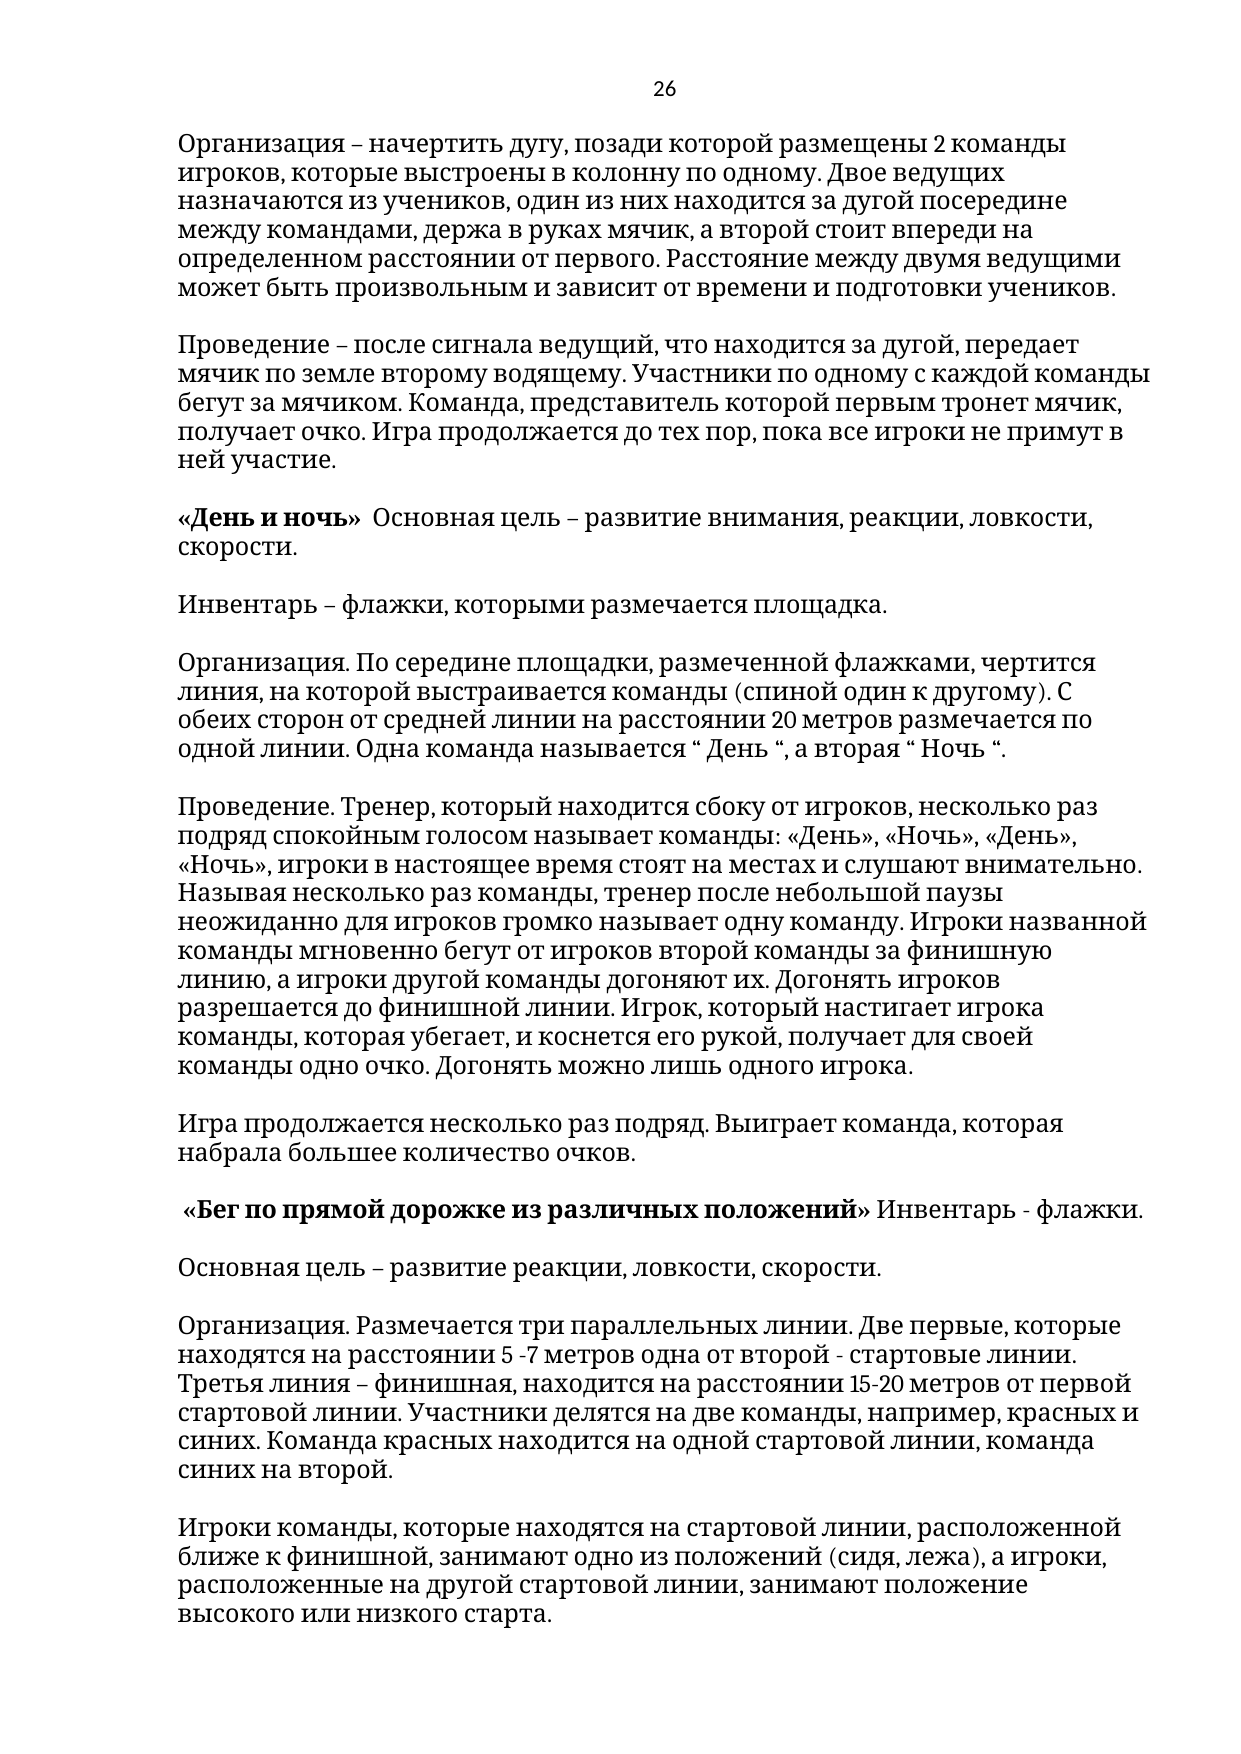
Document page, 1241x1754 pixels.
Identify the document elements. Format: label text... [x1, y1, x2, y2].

text Игроки команды, которые находятся на стартовой линии, расположенной ближе к финишной, занимают одно из положений (сидя, лежа), а игроки, расположенные на другой стартовой линии, занимают положение высокого или низкого старта. [177, 1514, 1152, 1629]
text Организация. Размечается три параллельных линии. Две первые, которые находятся на расстоянии 5 -7 метров одна от второй - стартовые линии. Третья линия – финишная, находится на расстоянии 15-20 метров от первой стартовой линии. Участники делятся на две команды, например, красных и синих. Команда красных находится на одной стартовой линии, команда синих на второй. [177, 1312, 1152, 1485]
text Проведение – после сигнала ведущий, что находится за дугой, передает мячик по земле второму водящему. Участники по одному с каждой команды бегут за мячиком. Команда, представитель которой первым тронет мячик, получает очко. Игра продолжается до тех пор, пока все игроки не примут в ней участие. [177, 331, 1152, 475]
text Проведение. Тренер, который находится сбоку от игроков, несколько раз подряд спокойным голосом называет команды: «День», «Ночь», «День», «Ночь», игроки в настоящее время стоят на местах и слушают внимательно. Называя несколько раз команды, тренер после небольшой паузы неожиданно для игроков громко называет одну команду. Игроки названной команды мгновенно бегут от игроков второй команды за финишную линию, а игроки другой команды догоняют их. Догонять игроков разрешается до финишной линии. Игрок, который настигает игрока команды, которая убегает, и коснется его рукой, получает для своей команды одно очко. Догонять можно лишь одного игрока. [177, 793, 1152, 1081]
text Игра продолжается несколько раз подряд. Выиграет команда, которая набрала большее количество очков. [177, 1110, 1152, 1167]
text Организация. По середине площадки, размеченной флажками, чертится линия, на которой выстраивается команды (спиной один к другому). С обеих сторон от средней линии на расстоянии 20 метров размечается по одной линии. Одна команда называется “ День “, а вторая “ Ночь “. [177, 649, 1152, 764]
text Инвентарь – флажки, которыми размечается площадка. [177, 591, 1152, 620]
text «Бег по прямой дорожке из различных положений» Инвентарь - флажки. [177, 1196, 1152, 1225]
text Основная цель – развитие реакции, ловкости, скорости. [177, 1254, 1152, 1283]
text Организация – начертить дугу, позади которой размещены 2 команды игроков, которые выстроены в колонну по одному. Двое ведущих назначаются из учеников, один из них находится за дугой посередине между командами, держа в руках мячик, а второй стоит впереди на определенном расстоянии от первого. Расстояние между двумя ведущими может быть произвольным и зависит от времени и подготовки учеников. [177, 130, 1152, 302]
text «День и ночь» Основная цель – развитие внимания, реакции, ловкости, скорости. [177, 504, 1152, 562]
